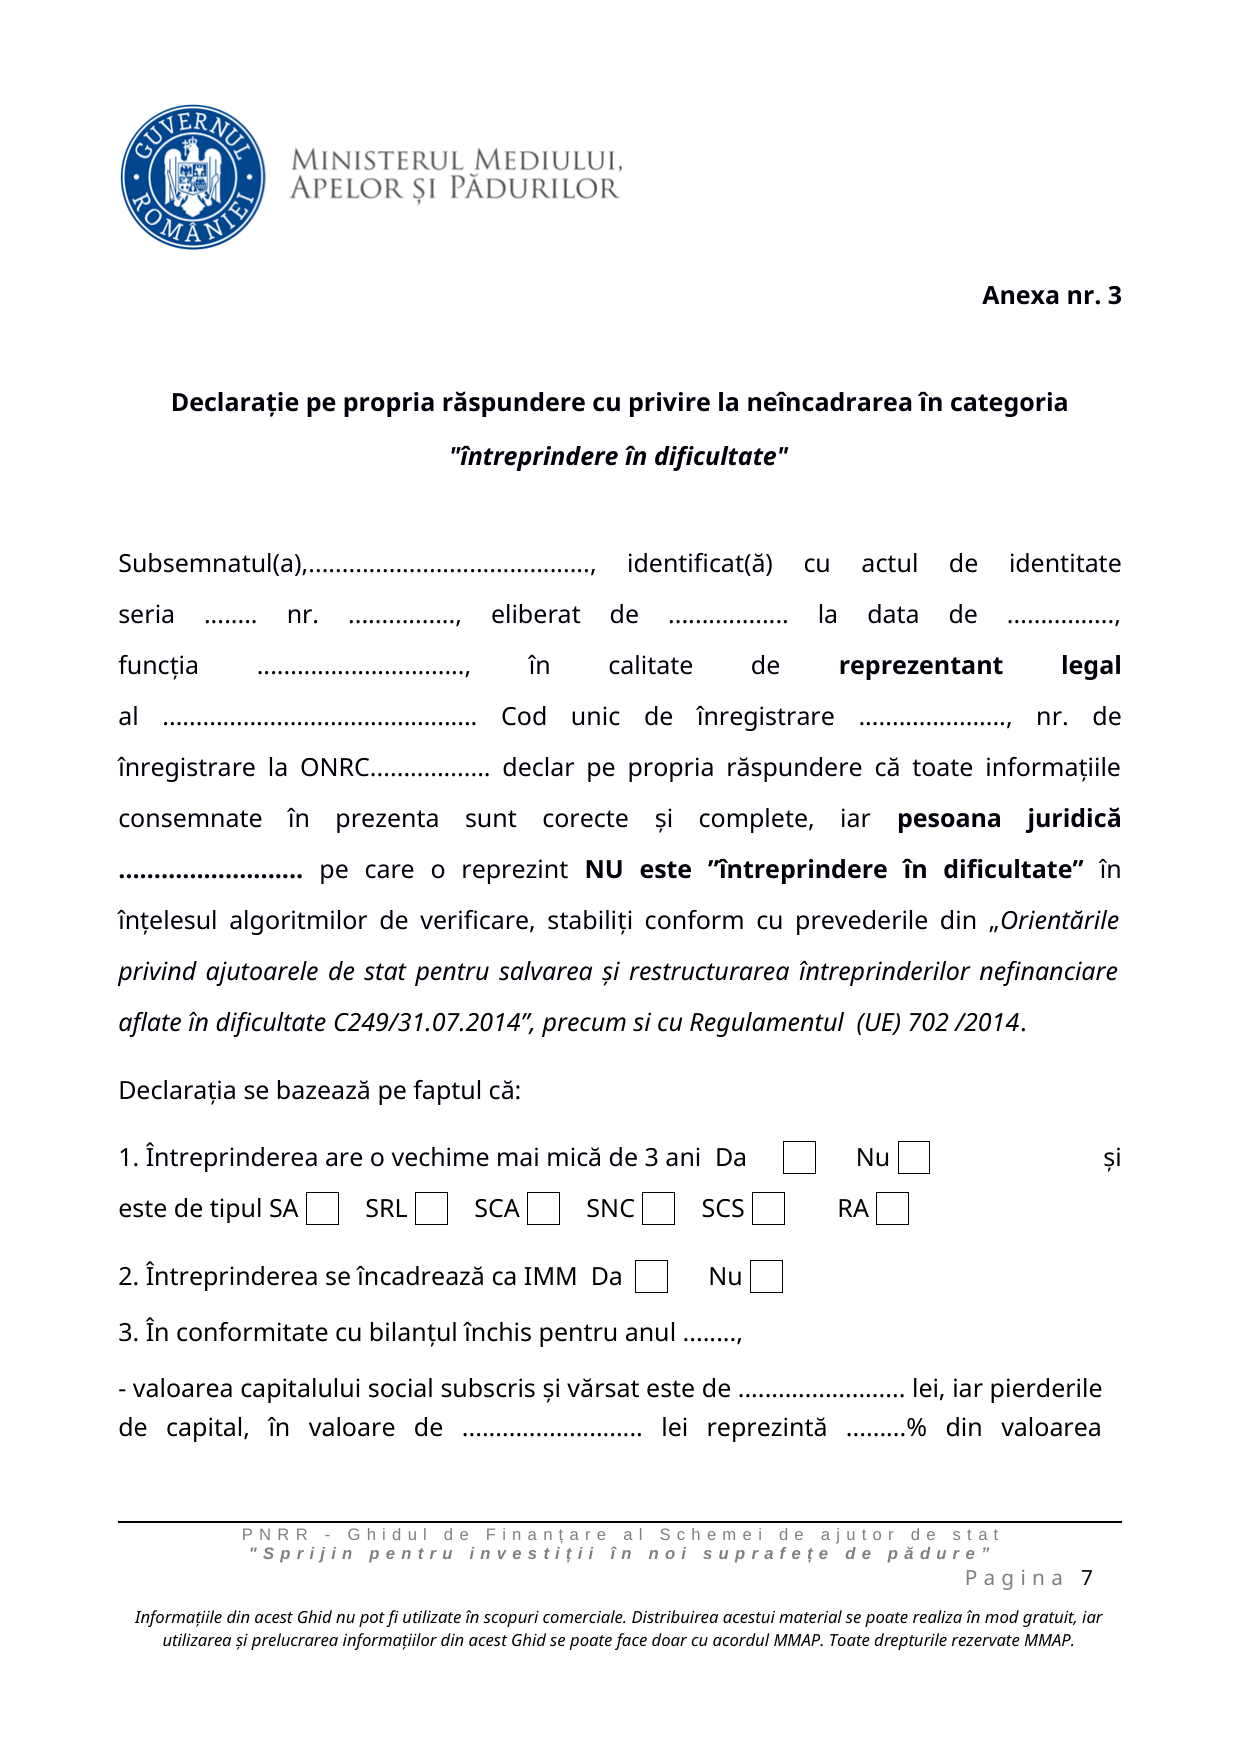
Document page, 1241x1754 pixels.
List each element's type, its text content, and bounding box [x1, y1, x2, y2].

text Declarația se bazează pe faptul că: [118, 1072, 1122, 1106]
text 2. Întreprinderea se încadrează ca IMM Da Nu [118, 1259, 1103, 1293]
text 1. Întreprinderea are o vechime mai mică de 3 ani Da Nu și este de tipul SA SRL SCA SNC SCS RA [118, 1140, 1122, 1225]
text Anexa nr. 3 [118, 278, 1122, 312]
text "întreprindere în dificultate" [118, 438, 1122, 472]
picture [118, 103, 649, 250]
text 3. În conformitate cu bilanțul închis pentru anul ........, [118, 1314, 1103, 1349]
text Declaraţie pe propria răspundere cu privire la neîncadrarea în categoria [118, 385, 1122, 419]
text Subsemnatul(a),.........................................., identificat(ă) cu actul de identitate seria ........ nr. ................, eliberat de .................. la data de ................, funcţia ..............................., în calitate de reprezentant legal al ............................................... Cod unic de înregistrare ......................, nr. de înregistrare la ONRC.................. declar pe propria răspundere că toate informaţiile consemnate în prezenta sunt corecte şi complete, iar pesoana juridică ………………........ pe care o reprezint NU este ”întreprindere în dificultate” în înțelesul algoritmilor de verificare, stabiliți conform cu prevederile din „Orientările privind ajutoarele de stat pentru salvarea și restructurarea întreprinderilor nefinanciare aflate în dificultate C249/31.07.2014”, precum si cu Regulamentul (UE) 702 /2014. [118, 545, 1122, 1039]
